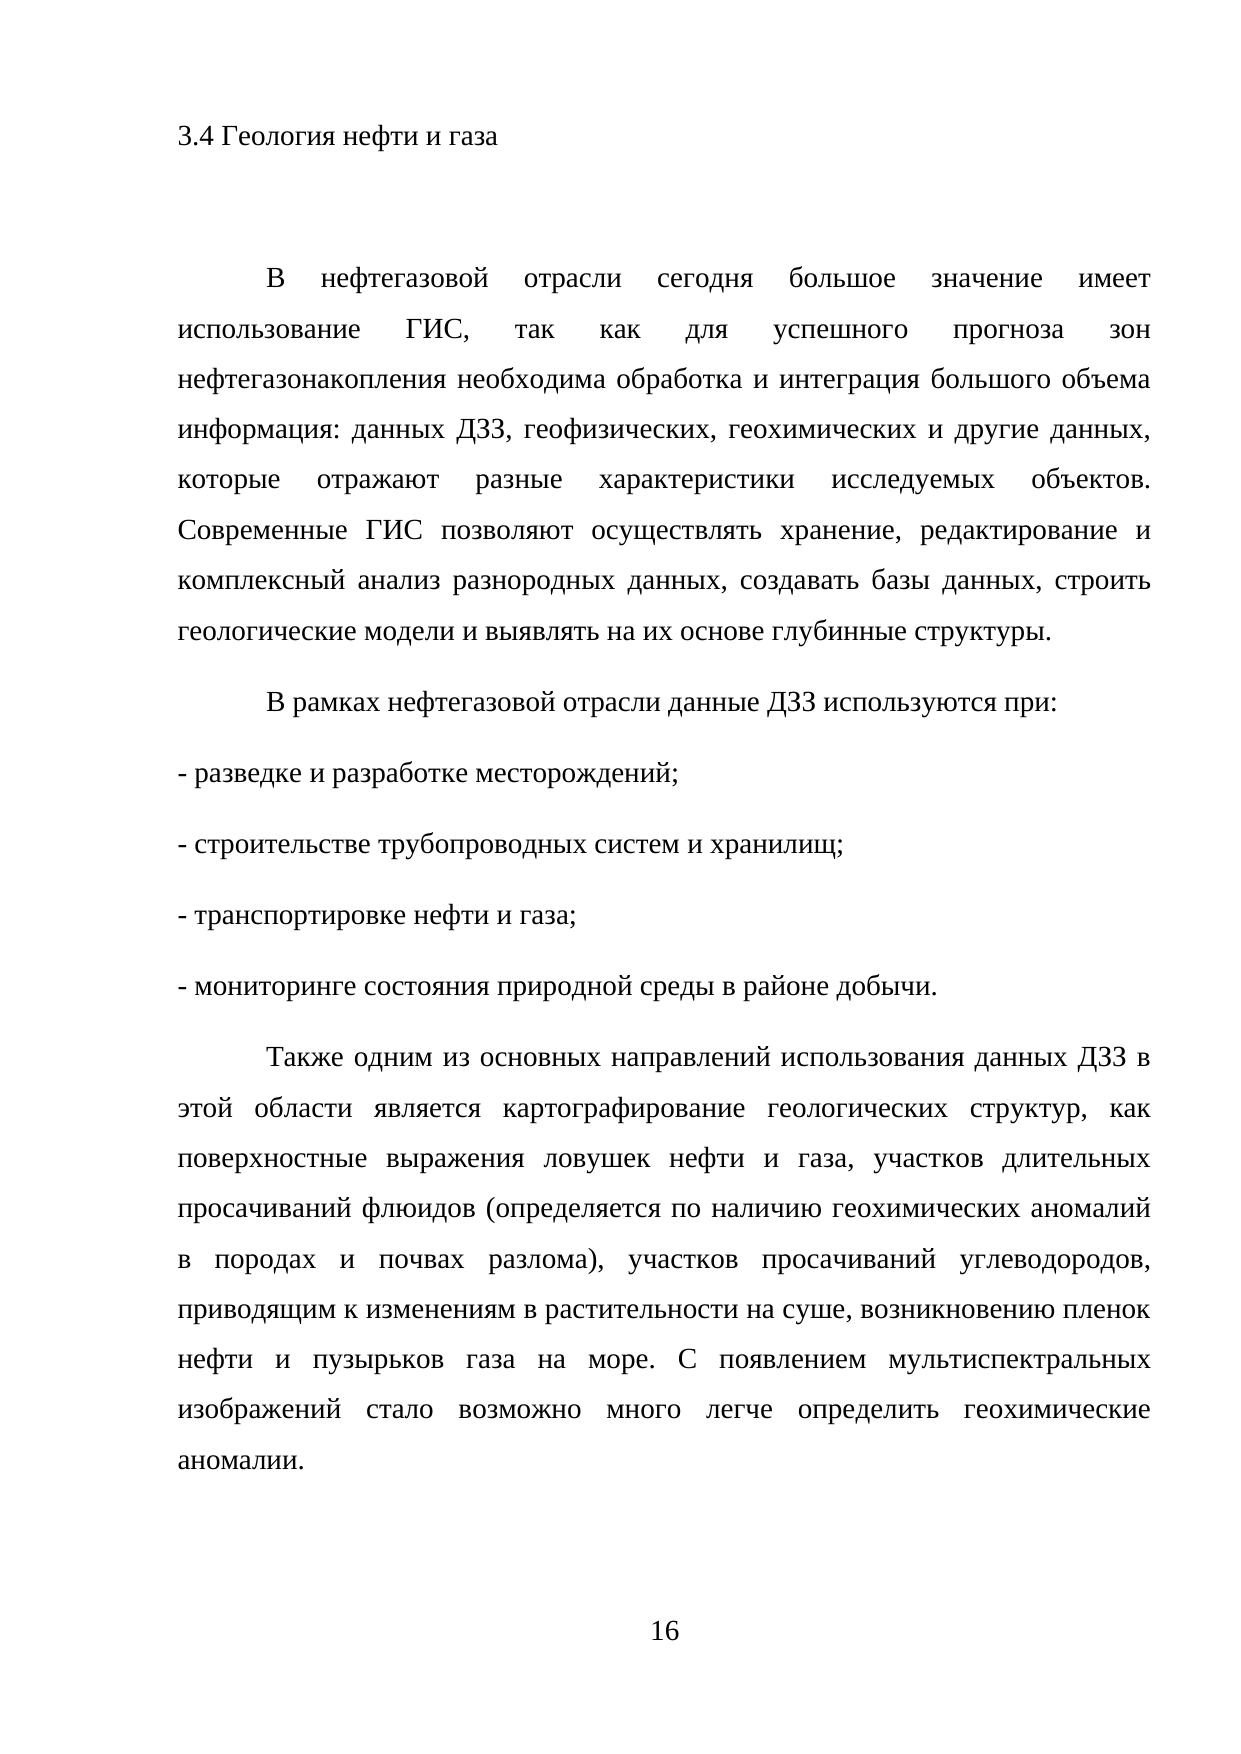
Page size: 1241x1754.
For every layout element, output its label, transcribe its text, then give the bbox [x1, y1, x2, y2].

text 3.4 Геология нефти и газа [177, 118, 1152, 152]
text - мониторинге состояния природной среды в районе добычи. [177, 968, 1152, 1002]
text В нефтегазовой отрасли сегодня большое значение имеет использование ГИС, так как для успешного прогноза зон нефтегазонакопления необходима обработка и интеграция большого объема информация: данных ДЗЗ, геофизических, геохимических и другие данных, которые отражают разные характеристики исследуемых объектов. Современные ГИС позволяют осуществлять хранение, редактирование и комплексный анализ разнородных данных, создавать базы данных, строить геологические модели и выявлять на их основе глубинные структуры. [177, 260, 1152, 646]
text Также одним из основных направлений использования данных ДЗЗ в этой области является картографирование геологических структур, как поверхностные выражения ловушек нефти и газа, участков длительных просачиваний флюидов (определяется по наличию геохимических аномалий в породах и почвах разлома), участков просачиваний углеводородов, приводящим к изменениям в растительности на суше, возникновению пленок нефти и пузырьков газа на море. С появлением мультиспектральных изображений стало возможно много легче определить геохимические аномалии. [177, 1039, 1152, 1476]
text - разведке и разработке месторождений; [177, 755, 1152, 788]
text В рамках нефтегазовой отрасли данные ДЗЗ используются при: [177, 684, 1152, 717]
text - строительстве трубопроводных систем и хранилищ; [177, 826, 1152, 859]
text - транспортировке нефти и газа; [177, 897, 1152, 931]
